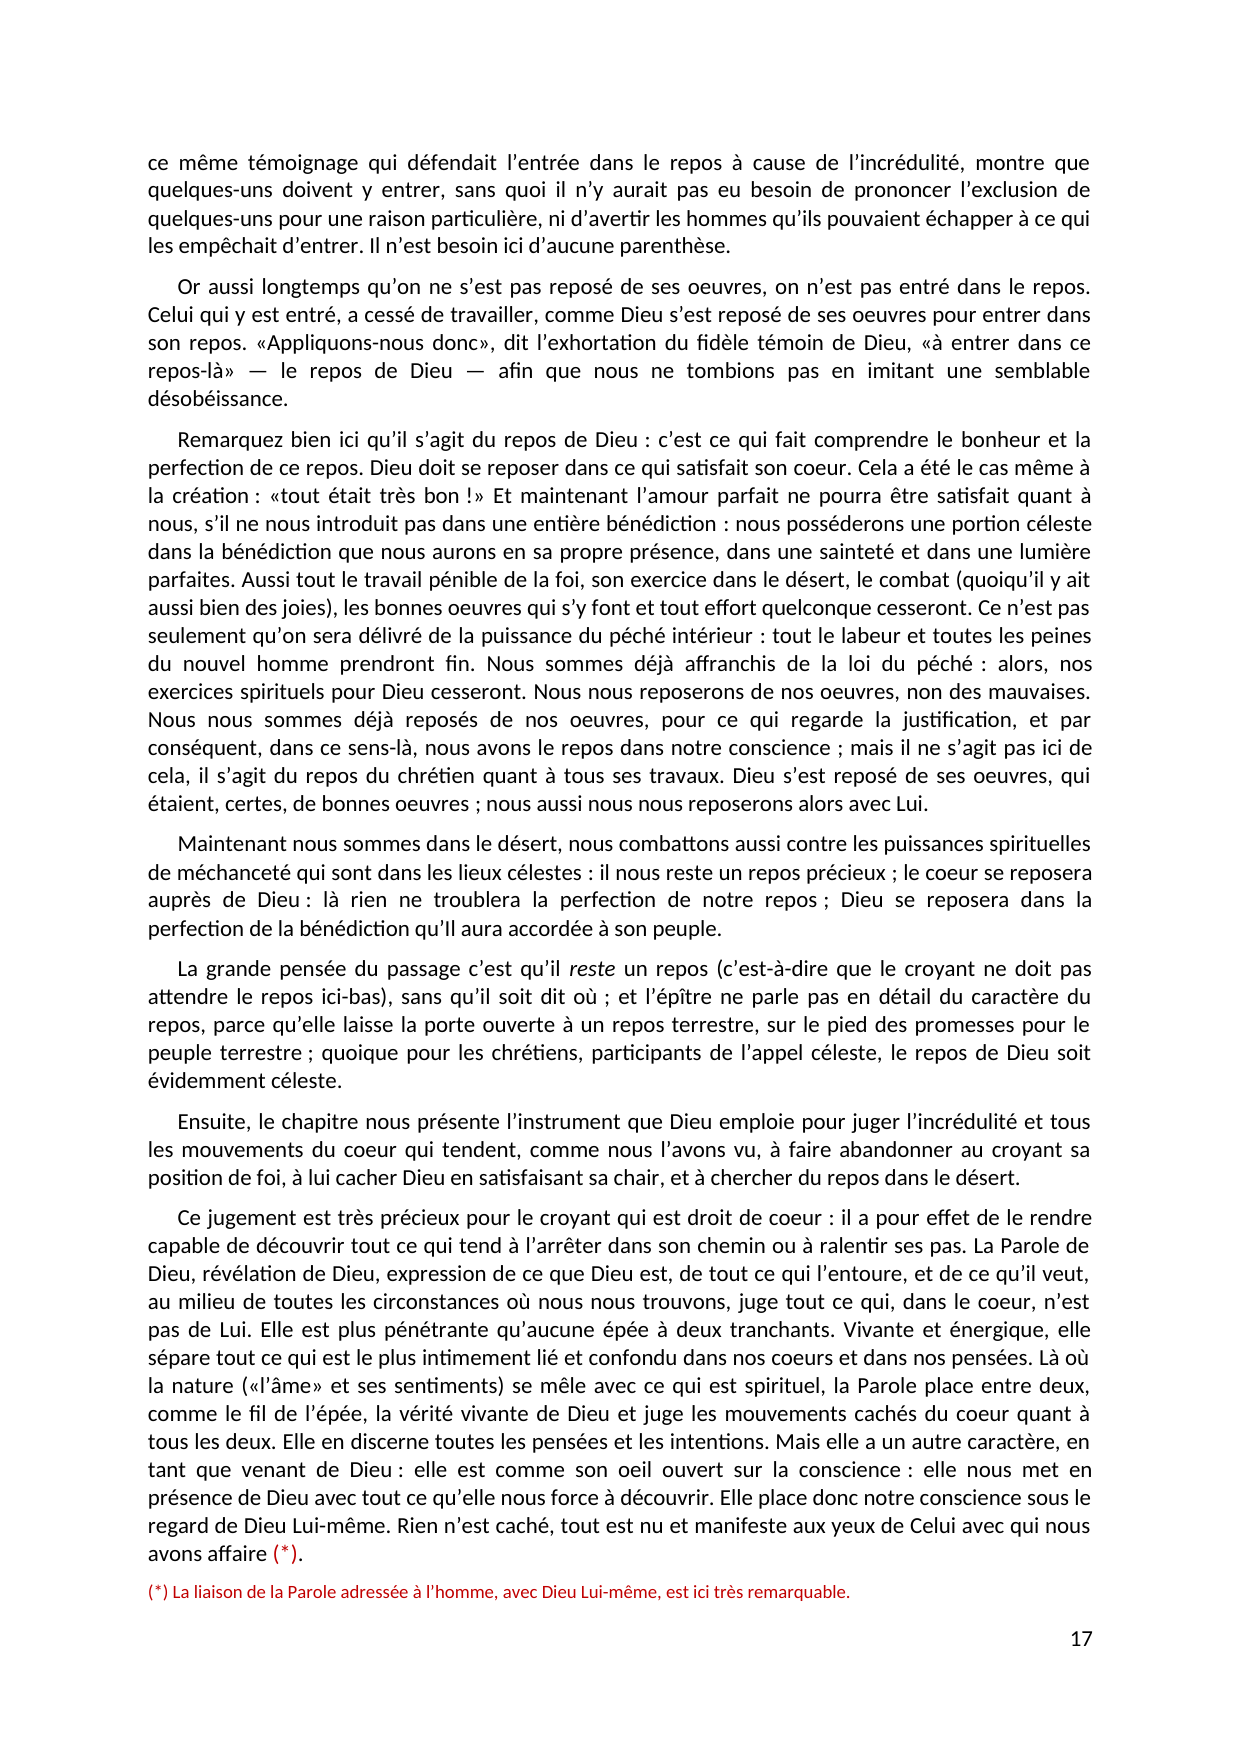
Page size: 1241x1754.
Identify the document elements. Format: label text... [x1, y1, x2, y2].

text Ensuite, le chapitre nous présente l’instrument que Dieu emploie pour juger l’incrédulité et tous les mouvements du coeur qui tendent, comme nous l’avons vu, à faire abandonner au croyant sa position de foi, à lui cacher Dieu en satisfaisant sa chair, et à chercher du repos dans le désert. [148, 1107, 1093, 1191]
text La grande pensée du passage c’est qu’il reste un repos (c’est-à-dire que le croyant ne doit pas attendre le repos ici-bas), sans qu’il soit dit où ; et l’épître ne parle pas en détail du caractère du repos, parce qu’elle laisse la porte ouverte à un repos terrestre, sur le pied des promesses pour le peuple terrestre ; quoique pour les chrétiens, participants de l’appel céleste, le repos de Dieu soit évidemment céleste. [148, 954, 1093, 1094]
text Or aussi longtemps qu’on ne s’est pas reposé de ses oeuvres, on n’est pas entré dans le repos. Celui qui y est entré, a cessé de travailler, comme Dieu s’est reposé de ses oeuvres pour entrer dans son repos. «Appliquons-nous donc», dit l’exhortation du fidèle témoin de Dieu, «à entrer dans ce repos-là» — le repos de Dieu — afin que nous ne tombions pas en imitant une semblable désobéissance. [148, 272, 1093, 412]
text (*) La liaison de la Parole adressée à l’homme, avec Dieu Lui-même, est ici très remarquable. [148, 1580, 1093, 1603]
text Ce jugement est très précieux pour le croyant qui est droit de coeur : il a pour effet de le rendre capable de découvrir tout ce qui tend à l’arrêter dans son chemin ou à ralentir ses pas. La Parole de Dieu, révélation de Dieu, expression de ce que Dieu est, de tout ce qui l’entoure, et de ce qu’il veut, au milieu de toutes les circonstances où nous nous trouvons, juge tout ce qui, dans le coeur, n’est pas de Lui. Elle est plus pénétrante qu’aucune épée à deux tranchants. Vivante et énergique, elle sépare tout ce qui est le plus intimement lié et confondu dans nos coeurs et dans nos pensées. Là où la nature («l’âme» et ses sentiments) se mêle avec ce qui est spirituel, la Parole place entre deux, comme le fil de l’épée, la vérité vivante de Dieu et juge les mouvements cachés du coeur quant à tous les deux. Elle en discerne toutes les pensées et les intentions. Mais elle a un autre caractère, en tant que venant de Dieu : elle est comme son oeil ouvert sur la conscience : elle nous met en présence de Dieu avec tout ce qu’elle nous force à découvrir. Elle place donc notre conscience sous le regard de Dieu Lui-même. Rien n’est caché, tout est nu et manifeste aux yeux de Celui avec qui nous avons affaire (*). [148, 1203, 1093, 1568]
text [148, 148, 1093, 260]
text Remarquez bien ici qu’il s’agit du repos de Dieu : c’est ce qui fait comprendre le bonheur et la perfection de ce repos. Dieu doit se reposer dans ce qui satisfait son coeur. Cela a été le cas même à la création : «tout était très bon !» Et maintenant l’amour parfait ne pourra être satisfait quant à nous, s’il ne nous introduit pas dans une entière bénédiction : nous posséderons une portion céleste dans la bénédiction que nous aurons en sa propre présence, dans une sainteté et dans une lumière parfaites. Aussi tout le travail pénible de la foi, son exercice dans le désert, le combat (quoiqu’il y ait aussi bien des joies), les bonnes oeuvres qui s’y font et tout effort quelconque cesseront. Ce n’est pas seulement qu’on sera délivré de la puissance du péché intérieur : tout le labeur et toutes les peines du nouvel homme prendront fin. Nous sommes déjà affranchis de la loi du péché : alors, nos exercices spirituels pour Dieu cesseront. Nous nous reposerons de nos oeuvres, non des mauvaises. Nous nous sommes déjà reposés de nos oeuvres, pour ce qui regarde la justification, et par conséquent, dans ce sens-là, nous avons le repos dans notre conscience ; mais il ne s’agit pas ici de cela, il s’agit du repos du chrétien quant à tous ses travaux. Dieu s’est reposé de ses oeuvres, qui étaient, certes, de bonnes oeuvres ; nous aussi nous nous reposerons alors avec Lui. [148, 425, 1093, 817]
text Maintenant nous sommes dans le désert, nous combattons aussi contre les puissances spirituelles de méchanceté qui sont dans les lieux célestes : il nous reste un repos précieux ; le coeur se reposera auprès de Dieu : là rien ne troublera la perfection de notre repos ; Dieu se reposera dans la perfection de la bénédiction qu’Il aura accordée à son peuple. [148, 829, 1093, 942]
